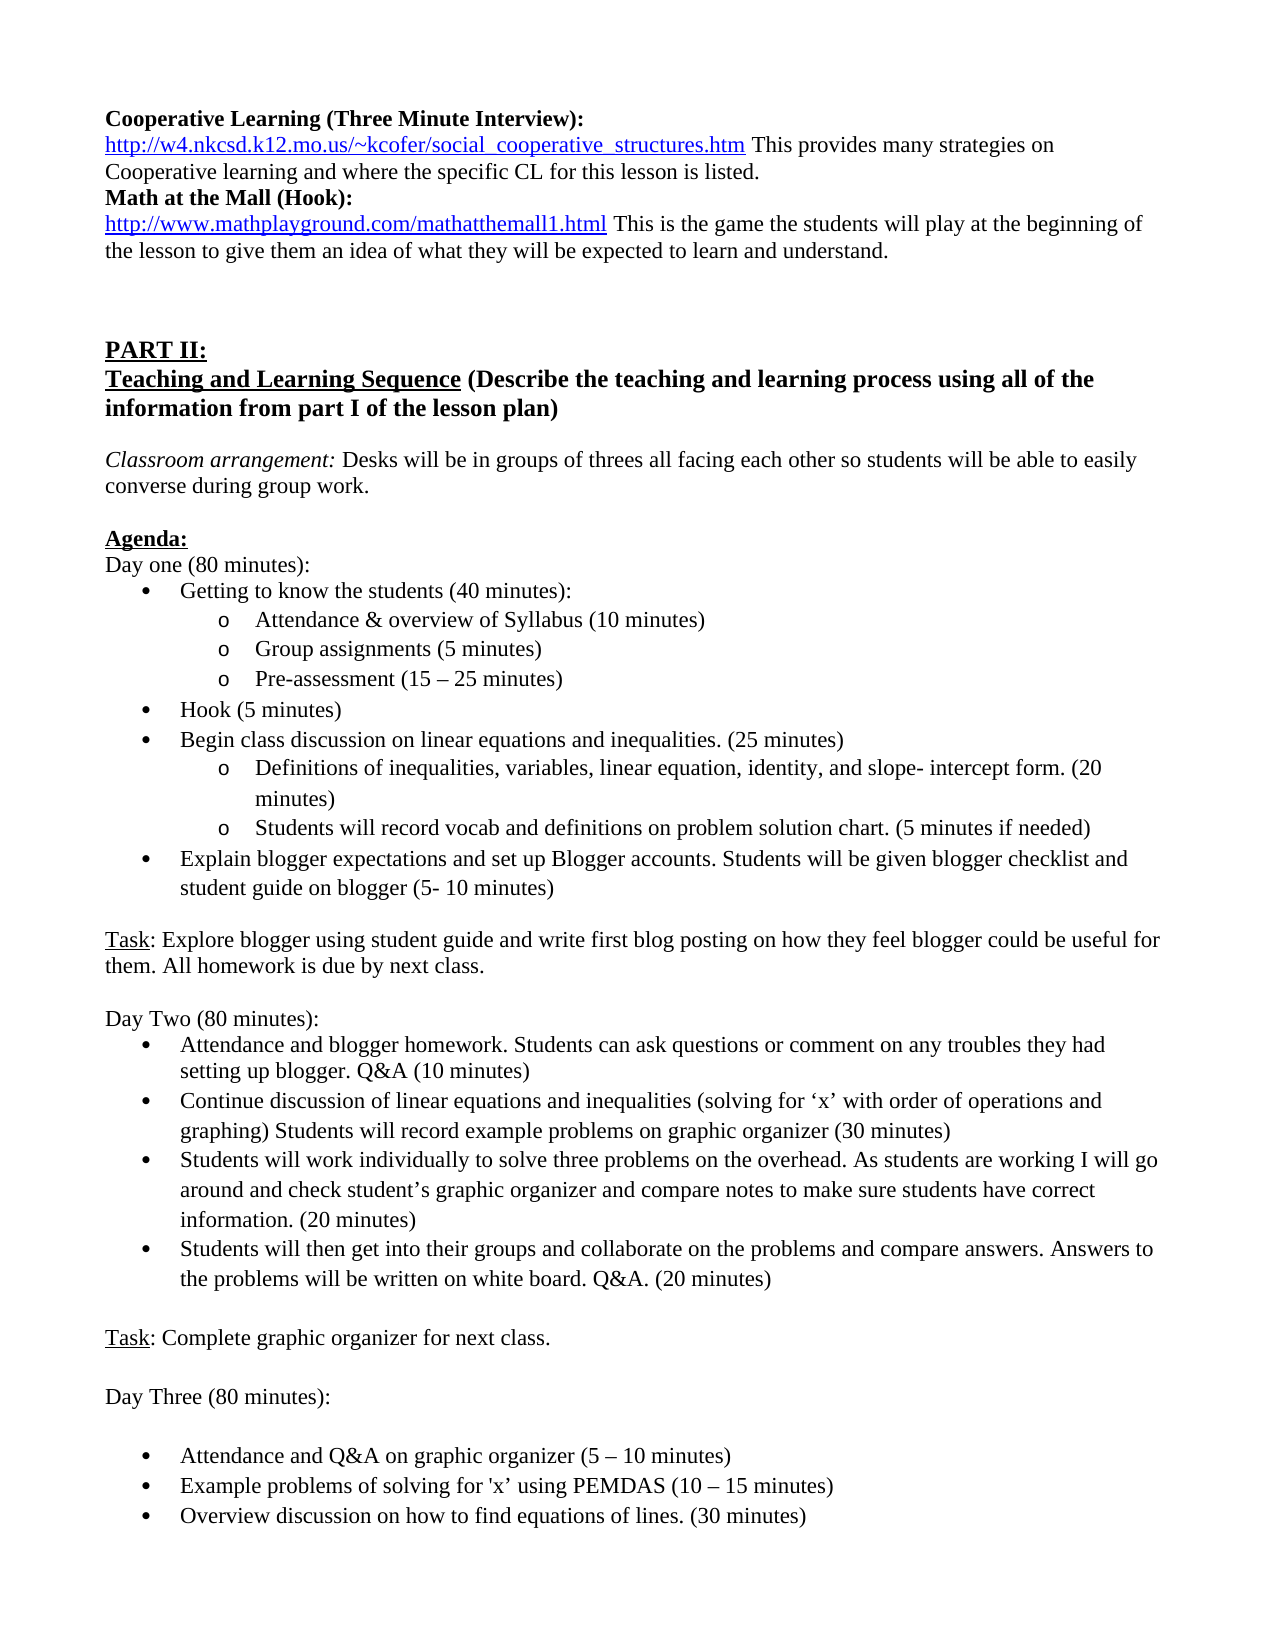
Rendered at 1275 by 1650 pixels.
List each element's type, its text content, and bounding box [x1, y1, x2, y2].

list Attendance and Q&A on graphic organizer (5 – 10 minutes) [142, 1439, 1170, 1469]
list Getting to know the students (40 minutes): [142, 577, 1170, 604]
list Begin class discussion on linear equations and inequalities. (25 minutes) [142, 722, 1170, 752]
list Overview discussion on how to find equations of lines. (30 minutes) [142, 1498, 1170, 1528]
list Students will then get into their groups and collaborate on the problems and compare answers. Answers to the problems will be written on white board. Q&A. (20 minutes) [142, 1232, 1170, 1292]
list Students will work individually to solve three problems on the overhead. As students are working I will go around and check student’s graphic organizer and compare notes to make sure students have correct information. (20 minutes) [142, 1143, 1170, 1232]
list Attendance & overview of Syllabus (10 minutes) [217, 604, 1170, 633]
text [105, 105, 1170, 577]
list Definitions of inequalities, variables, linear equation, identity, and slope- intercept form. (20 minutes) [217, 752, 1170, 812]
list Continue discussion of linear equations and inequalities (solving for ‘x’ with order of operations and graphing) Students will record example problems on graphic organizer (30 minutes) [142, 1084, 1170, 1143]
list Students will record vocab and definitions on problem solution chart. (5 minutes if needed) [217, 812, 1170, 841]
list Pre-assessment (15 – 25 minutes) [217, 663, 1170, 693]
list Hook (5 minutes) [142, 693, 1170, 722]
list Group assignments (5 minutes) [217, 633, 1170, 663]
list Attendance and blogger homework. Students can ask questions or comment on any troubles they had setting up blogger. Q&A (10 minutes) [142, 1031, 1170, 1084]
list Example problems of solving for 'x’ using PEMDAS (10 – 15 minutes) [142, 1469, 1170, 1498]
text Task: Complete graphic organizer for next class. Day Three (80 minutes): [105, 1321, 1170, 1410]
text Task: Explore blogger using student guide and write first blog posting on how they feel blogger could be useful for them. All homework is due by next class. Day Two (80 minutes): [105, 926, 1170, 1031]
list Explain blogger expectations and set up Blogger accounts. Students will be given blogger checklist and student guide on blogger (5- 10 minutes) [142, 841, 1170, 901]
